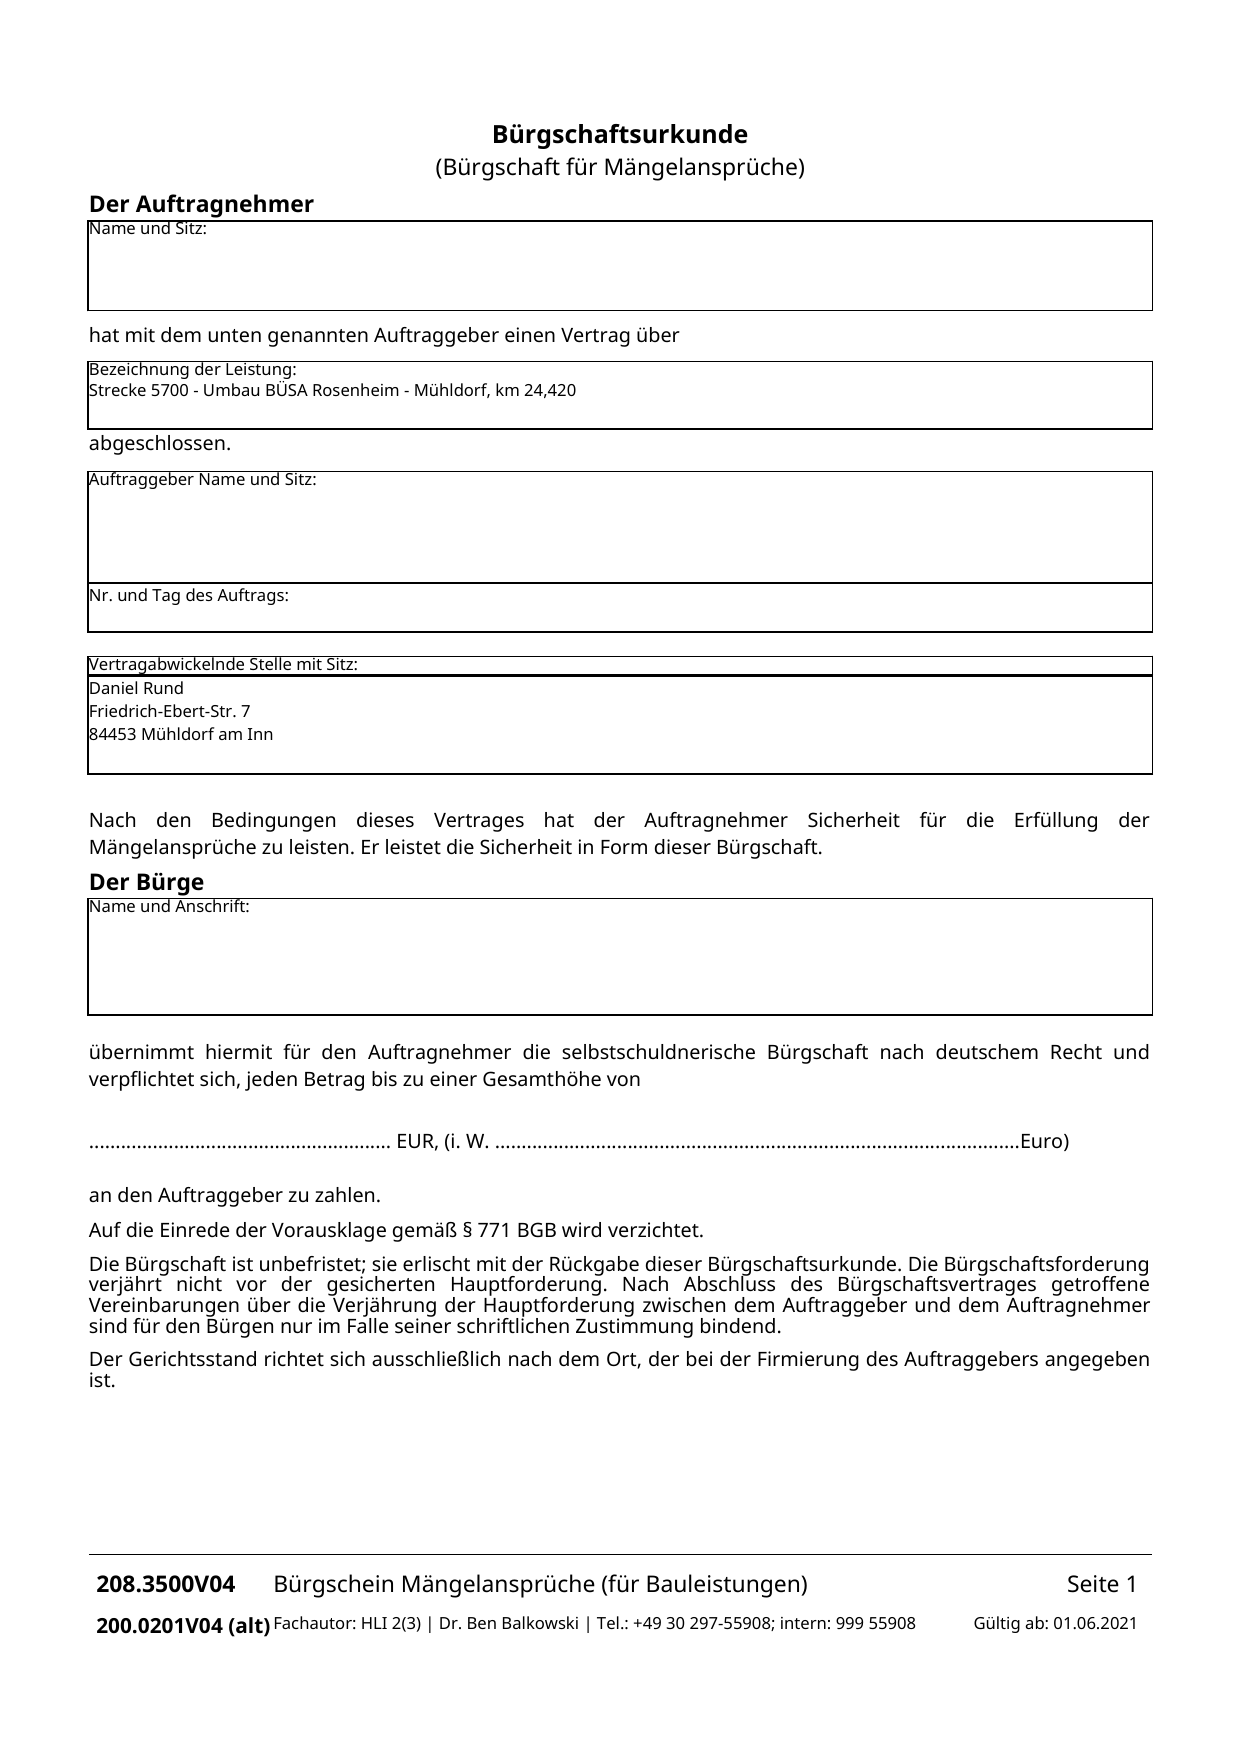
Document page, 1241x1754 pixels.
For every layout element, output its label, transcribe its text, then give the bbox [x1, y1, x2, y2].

text Der Auftragnehmer [89, 182, 1152, 220]
text übernimmt hiermit für den Auftragnehmer die selbstschuldnerische Bürgschaft nach deutschem Recht und verpflichtet sich, jeden Betrag bis zu einer Gesamthöhe von [89, 1038, 1152, 1092]
text Vertragabwickelnde Stelle mit Sitz: [89, 657, 1152, 674]
text Strecke 5700 - Umbau BÜSA Rosenheim - Mühldorf, km 24,420 [89, 379, 1152, 428]
text abgeschlossen. [89, 430, 1152, 456]
text Name und Sitz: [89, 222, 1152, 238]
text ......................................................... EUR, (i. W. ...................................................................................................Euro) [89, 1127, 1152, 1154]
text Bürgschaftsurkunde (Bürgschaft für Mängelansprüche) [89, 117, 1152, 182]
text Auftraggeber Name und Sitz: [89, 472, 1152, 489]
text an den Auftraggeber zu zahlen. [89, 1181, 1152, 1208]
text hat mit dem unten genannten Auftraggeber einen Vertrag über [89, 326, 1152, 346]
text Nr. und Tag des Auftrags: [89, 584, 1152, 606]
text Nach den Bedingungen dieses Vertrages hat der Auftragnehmer Sicherheit für die Erfüllung der Mängelansprüche zu leisten. Er leistet die Sicherheit in Form dieser Bürgschaft. [89, 775, 1152, 860]
text Auf die Einrede der Vorausklage gemäß § 771 BGB wird verzichtet. [89, 1221, 1152, 1242]
text Die Bürgschaft ist unbefristet; sie erlischt mit der Rückgabe dieser Bürgschaftsurkunde. Die Bürgschaftsforderung verjährt nicht vor der gesicherten Hauptforderung. Nach Abschluss des Bürgschaftsvertrages getroffene Vereinbarungen über die Verjährung der Hauptforderung zwischen dem Auftraggeber und dem Auftragnehmer sind für den Bürgen nur im Falle seiner schriftlichen Zustimmung bindend. [89, 1254, 1152, 1338]
text Bezeichnung der Leistung: [89, 362, 1152, 379]
text Name und Anschrift: [89, 899, 1152, 916]
text Der Gerichtsstand richtet sich ausschließlich nach dem Ort, der bei der Firmierung des Auftraggebers angegeben ist. [89, 1350, 1152, 1392]
text Der Bürge [89, 860, 1152, 898]
text Daniel Rund Friedrich-Ebert-Str. 7 84453 Mühldorf am Inn [89, 677, 1152, 745]
